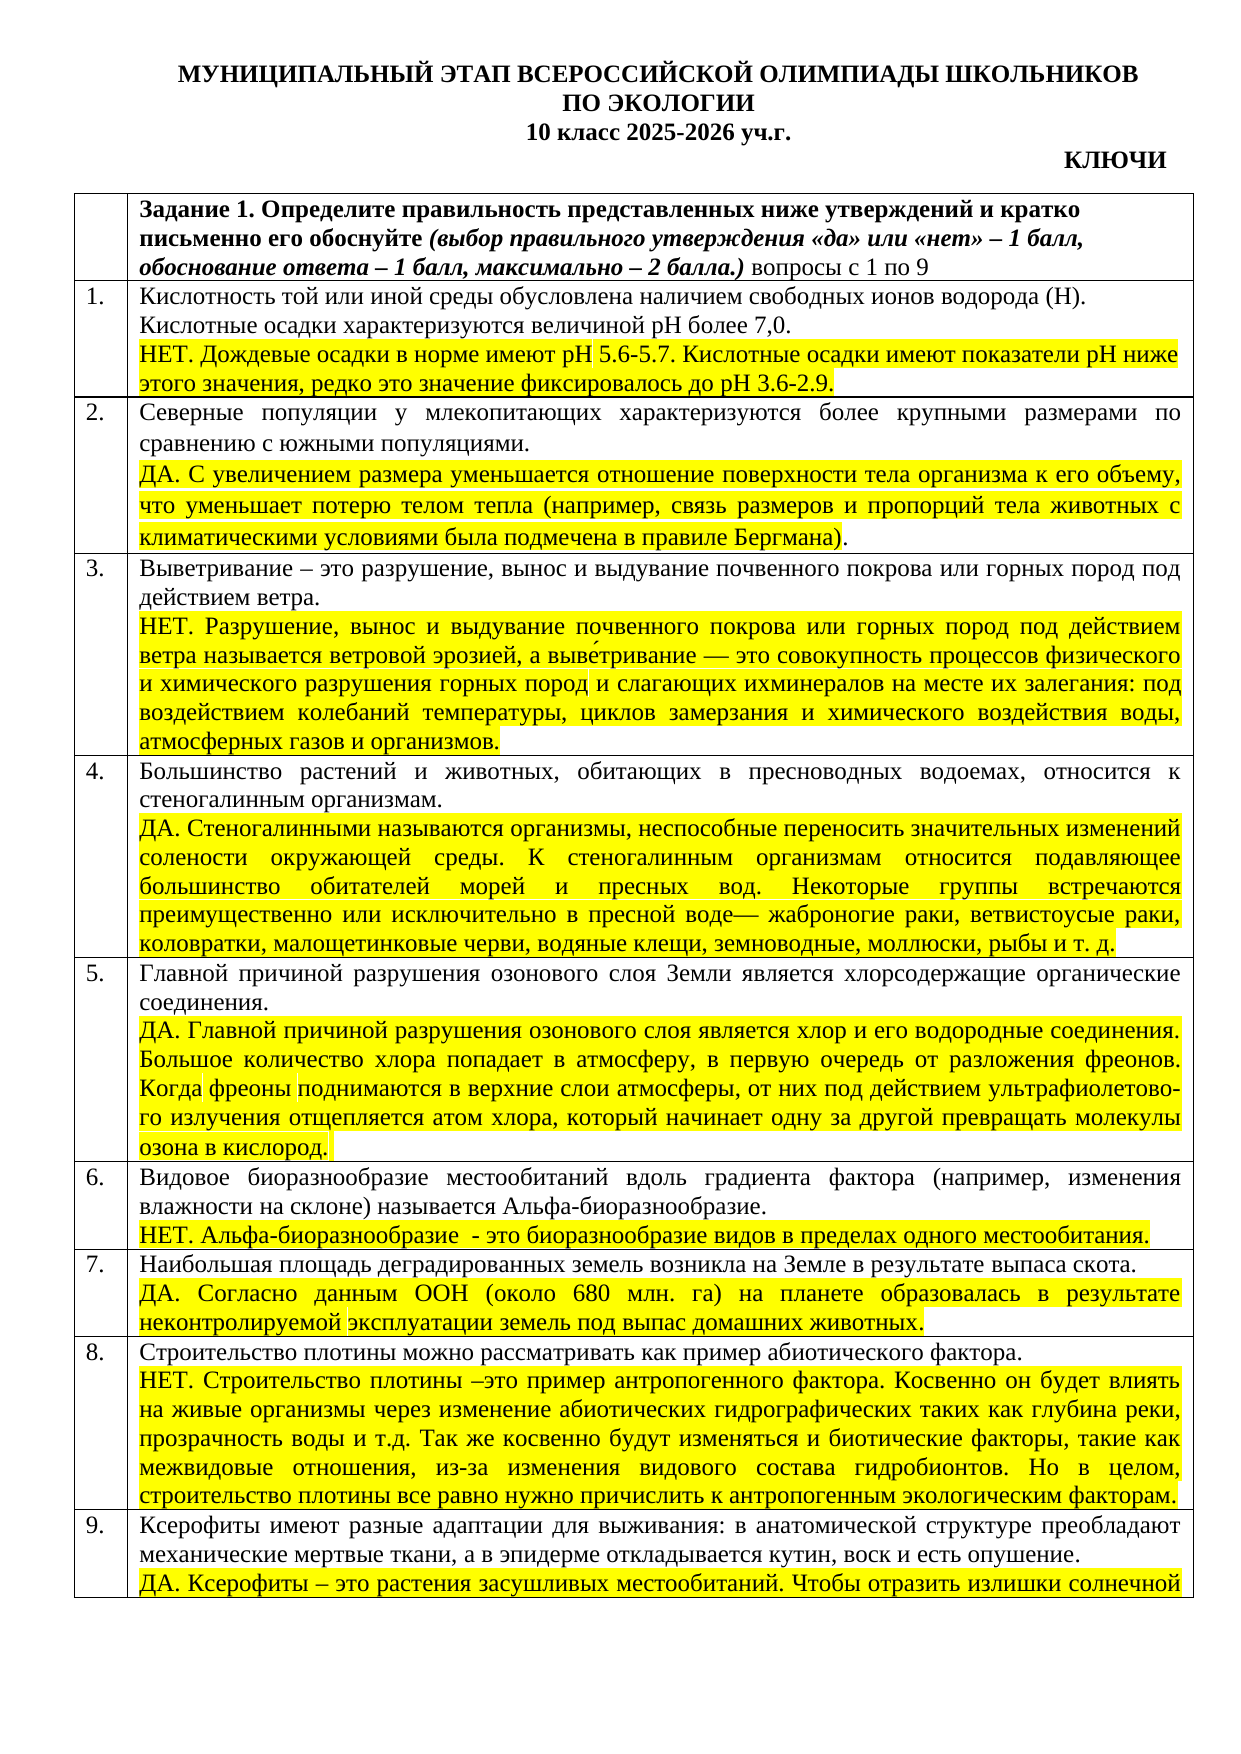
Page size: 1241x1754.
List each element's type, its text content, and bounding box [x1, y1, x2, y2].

table_cell Наибольшая площадь деградированных земель возникла на Земле в результате выпаса скота. ДА. Согласно данным ООН (около 680 млн. га) на планете образовалась в результате неконтролируемой эксплуатации земель под выпас домашних животных. [128, 1250, 1193, 1336]
table_cell Видовое биоразнообразие местообитаний вдоль градиента фактора (например, изменения влажности на склоне) называется Альфа-биоразнообразие. НЕТ. Альфа-биоразнообразие - это биоразнообразие видов в пределах одного местообитания. [128, 1162, 1193, 1248]
table_cell Выветривание – это разрушение, вынос и выдувание почвенного покрова или горных пород под действием ветра. НЕТ. Разрушение, вынос и выдувание почвенного покрова или горных пород под действием ветра называется ветровой эрозией, а выве́тривание — это совокупность процессов физического и химического разрушения горных пород и слагающих ихминералов на месте их залегания: под воздействием колебаний температуры, циклов замерзания и химического воздействия воды, атмосферных газов и организмов. [128, 554, 1193, 755]
table_header [75, 194, 127, 280]
text ПО ЭКОЛОГИИ [150, 88, 1167, 117]
table_header Задание 1. Определите правильность представленных ниже утверждений и кратко письменно его обоснуйте (выбор правильного утверждения «да» или «нет» – 1 балл, обоснование ответа – 1 балл, максимально – 2 балла.) вопросы с 1 по 9 [128, 194, 1193, 280]
table_cell 5. [75, 958, 127, 1161]
table_cell Северные популяции у млекопитающих характеризуются более крупными размерами по сравнению с южными популяциями. ДА. С увеличением размера уменьшается отношение поверхности тела организма к его объему, что уменьшает потерю телом тепла (например, связь размеров и пропорций тела животных с климатическими условиями была подмечена в правиле Бергмана). [128, 398, 1193, 552]
table_cell 2. [75, 398, 127, 552]
table_cell 6. [75, 1162, 127, 1248]
table_cell Большинство растений и животных, обитающих в пресноводных водоемах, относится к стеногалинным организмам. ДА. Стеногалинными называются организмы, неспособные переносить значительных изменений солености окружающей среды. К стеногалинным организмам относится подавляющее большинство обитателей морей и пресных вод. Некоторые группы встречаются преимущественно или исключительно в пресной воде— жаброногие раки, ветвистоусые раки, коловратки, малощетинковые черви, водяные клещи, земноводные, моллюски, рыбы и т. д. [128, 756, 1193, 957]
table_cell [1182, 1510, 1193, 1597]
table_cell 8. [75, 1337, 127, 1509]
table_cell Главной причиной разрушения озонового слоя Земли является хлорсодержащие органические соединения. ДА. Главной причиной разрушения озонового слоя является хлор и его водородные соединения. Большое количество хлора попадает в атмосферу, в первую очередь от разложения фреонов. Когда фреоны поднимаются в верхние слои атмосферы, от них под действием ультрафиолетово-го излучения отщепляется атом хлора, который начинает одну за другой превращать молекулы озона в кислород. [128, 958, 329, 1161]
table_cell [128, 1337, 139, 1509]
table_cell 1. [75, 281, 127, 396]
text 10 класс 2025-2026 уч.г. [150, 117, 1167, 145]
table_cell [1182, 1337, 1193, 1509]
table_cell 7. [75, 1250, 127, 1336]
text МУНИЦИПАЛЬНЫЙ ЭТАП ВСЕРОССИЙСКОЙ ОЛИМПИАДЫ ШКОЛЬНИКОВ [150, 59, 1167, 88]
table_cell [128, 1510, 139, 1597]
table_cell 3. [75, 554, 127, 755]
table_cell Кислотность той или иной среды обусловлена наличием свободных ионов водорода (Н). Кислотные осадки характеризуются величиной рН более 7,0. НЕТ. Дождевые осадки в норме имеют pH 5.6-5.7. Кислотные осадки имеют показатели pH ниже этого значения, редко это значение фиксировалось до pH 3.6-2.9. [128, 281, 1193, 396]
table_cell Главной причиной разрушения озонового слоя Земли является хлорсодержащие органические соединения. ДА. Главной причиной разрушения озонового слоя является хлор и его водородные соединения. Большое количество хлора попадает в атмосферу, в первую очередь от разложения фреонов. Когда фреоны поднимаются в верхние слои атмосферы, от них под действием ультрафиолетово-го излучения отщепляется атом хлора, который начинает одну за другой превращать молекулы озона в кислород. [334, 958, 1193, 1161]
table_cell 4. [75, 756, 127, 957]
text КЛЮЧИ [150, 145, 1167, 174]
table_cell 9. [75, 1510, 127, 1597]
